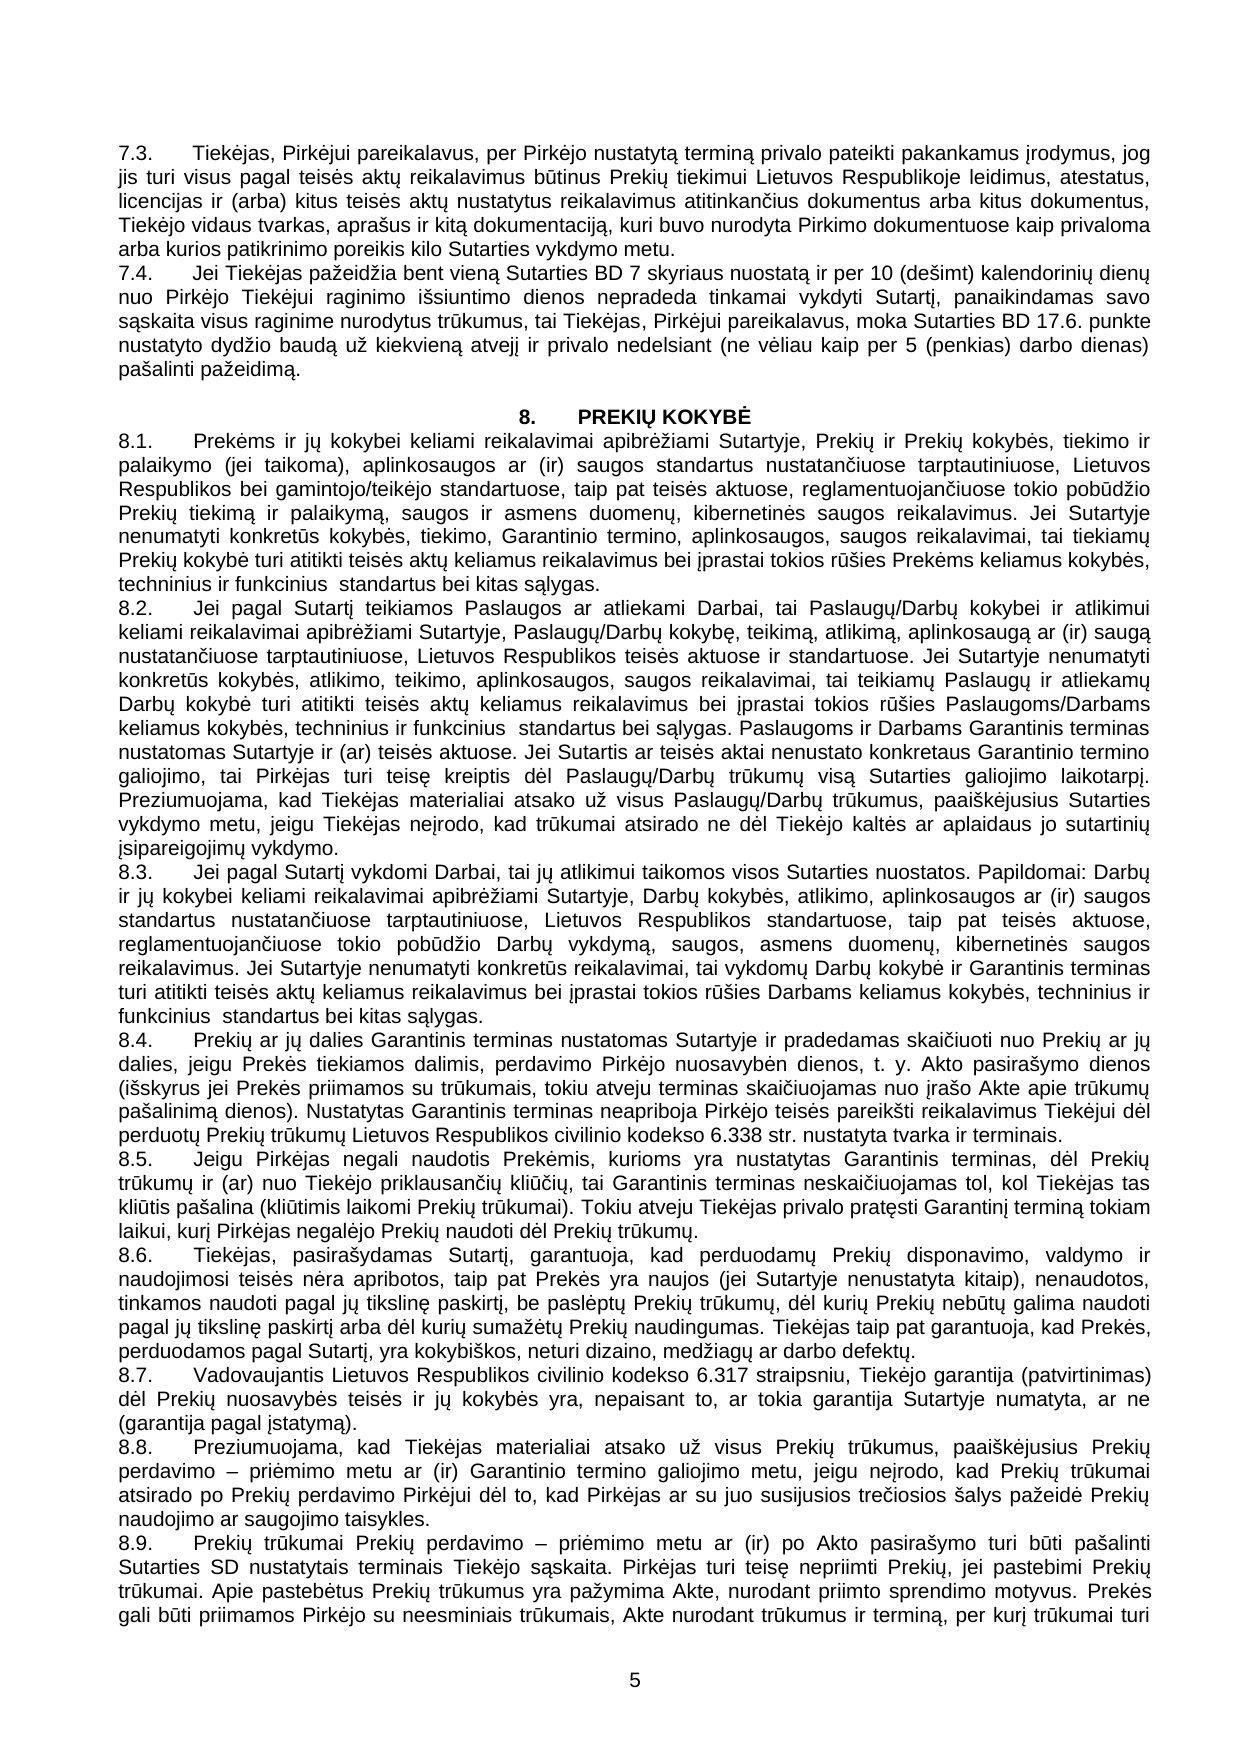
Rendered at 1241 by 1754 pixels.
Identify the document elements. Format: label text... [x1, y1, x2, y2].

list Jei pagal Sutartį teikiamos Paslaugos ar atliekami Darbai, tai Paslaugų/Darbų kokybei ir atlikimui keliami reikalavimai apibrėžiami Sutartyje, Paslaugų/Darbų kokybę, teikimą, atlikimą, aplinkosaugą ar (ir) saugą nustatančiuose tarptautiniuose, Lietuvos Respublikos teisės aktuose ir standartuose. Jei Sutartyje nenumatyti konkretūs kokybės, atlikimo, teikimo, aplinkosaugos, saugos reikalavimai, tai teikiamų Paslaugų ir atliekamų Darbų kokybė turi atitikti teisės aktų keliamus reikalavimus bei įprastai tokios rūšies Paslaugoms/Darbams keliamus kokybės, techninius ir funkcinius standartus bei sąlygas. Paslaugoms ir Darbams Garantinis terminas nustatomas Sutartyje ir (ar) teisės aktuose. Jei Sutartis ar teisės aktai nenustato konkretaus Garantinio termino galiojimo, tai Pirkėjas turi teisę kreiptis dėl Paslaugų/Darbų trūkumų visą Sutarties galiojimo laikotarpį. Preziumuojama, kad Tiekėjas materialiai atsako už visus Paslaugų/Darbų trūkumus, paaiškėjusius Sutarties vykdymo metu, jeigu Tiekėjas neįrodo, kad trūkumai atsirado ne dėl Tiekėjo kaltės ar aplaidaus jo sutartinių įsipareigojimų vykdymo. [118, 596, 1152, 860]
list Jei Tiekėjas pažeidžia bent vieną Sutarties BD 7 skyriaus nuostatą ir per 10 (dešimt) kalendorinių dienų nuo Pirkėjo Tiekėjui raginimo išsiuntimo dienos nepradeda tinkamai vykdyti Sutartį, panaikindamas savo sąskaita visus raginime nurodytus trūkumus, tai Tiekėjas, Pirkėjui pareikalavus, moka Sutarties BD 17.6. punkte nustatyto dydžio baudą už kiekvieną atvejį ir privalo nedelsiant (ne vėliau kaip per 5 (penkias) darbo dienas) pašalinti pažeidimą. [118, 261, 1152, 381]
list Tiekėjas, Pirkėjui pareikalavus, per Pirkėjo nustatytą terminą privalo pateikti pakankamus įrodymus, jog jis turi visus pagal teisės aktų reikalavimus būtinus Prekių tiekimui Lietuvos Respublikoje leidimus, atestatus, licencijas ir (arba) kitus teisės aktų nustatytus reikalavimus atitinkančius dokumentus arba kitus dokumentus, Tiekėjo vidaus tvarkas, aprašus ir kitą dokumentaciją, kuri buvo nurodyta Pirkimo dokumentuose kaip privaloma arba kurios patikrinimo poreikis kilo Sutarties vykdymo metu. [118, 141, 1152, 261]
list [118, 1531, 1152, 1626]
list Jei pagal Sutartį vykdomi Darbai, tai jų atlikimui taikomos visos Sutarties nuostatos. Papildomai: Darbų ir jų kokybei keliami reikalavimai apibrėžiami Sutartyje, Darbų kokybės, atlikimo, aplinkosaugos ar (ir) saugos standartus nustatančiuose tarptautiniuose, Lietuvos Respublikos standartuose, taip pat teisės aktuose, reglamentuojančiuose tokio pobūdžio Darbų vykdymą, saugos, asmens duomenų, kibernetinės saugos reikalavimus. Jei Sutartyje nenumatyti konkretūs reikalavimai, tai vykdomų Darbų kokybė ir Garantinis terminas turi atitikti teisės aktų keliamus reikalavimus bei įprastai tokios rūšies Darbams keliamus kokybės, techninius ir funkcinius standartus bei kitas sąlygas. [118, 860, 1152, 1027]
list Preziumuojama, kad Tiekėjas materialiai atsako už visus Prekių trūkumus, paaiškėjusius Prekių perdavimo – priėmimo metu ar (ir) Garantinio termino galiojimo metu, jeigu neįrodo, kad Prekių trūkumai atsirado po Prekių perdavimo Pirkėjui dėl to, kad Pirkėjas ar su juo susijusios trečiosios šalys pažeidė Prekių naudojimo ar saugojimo taisykles. [118, 1435, 1152, 1531]
list Vadovaujantis Lietuvos Respublikos civilinio kodekso 6.317 straipsniu, Tiekėjo garantija (patvirtinimas) dėl Prekių nuosavybės teisės ir jų kokybės yra, nepaisant to, ar tokia garantija Sutartyje numatyta, ar ne (garantija pagal įstatymą). [118, 1363, 1152, 1435]
list Prekių ar jų dalies Garantinis terminas nustatomas Sutartyje ir pradedamas skaičiuoti nuo Prekių ar jų dalies, jeigu Prekės tiekiamos dalimis, perdavimo Pirkėjo nuosavybėn dienos, t. y. Akto pasirašymo dienos (išskyrus jei Prekės priimamos su trūkumais, tokiu atveju terminas skaičiuojamas nuo įrašo Akte apie trūkumų pašalinimą dienos). Nustatytas Garantinis terminas neapriboja Pirkėjo teisės pareikšti reikalavimus Tiekėjui dėl perduotų Prekių trūkumų Lietuvos Respublikos civilinio kodekso 6.338 str. nustatyta tvarka ir terminais. [118, 1027, 1152, 1147]
list PREKIŲ KOKYBĖ [118, 404, 1152, 428]
list Tiekėjas, pasirašydamas Sutartį, garantuoja, kad perduodamų Prekių disponavimo, valdymo ir naudojimosi teisės nėra apribotos, taip pat Prekės yra naujos (jei Sutartyje nenustatyta kitaip), nenaudotos, tinkamos naudoti pagal jų tikslinę paskirtį, be paslėptų Prekių trūkumų, dėl kurių Prekių nebūtų galima naudoti pagal jų tikslinę paskirtį arba dėl kurių sumažėtų Prekių naudingumas. Tiekėjas taip pat garantuoja, kad Prekės, perduodamos pagal Sutartį, yra kokybiškos, neturi dizaino, medžiagų ar darbo defektų. [118, 1243, 1152, 1363]
list Prekėms ir jų kokybei keliami reikalavimai apibrėžiami Sutartyje, Prekių ir Prekių kokybės, tiekimo ir palaikymo (jei taikoma), aplinkosaugos ar (ir) saugos standartus nustatančiuose tarptautiniuose, Lietuvos Respublikos bei gamintojo/teikėjo standartuose, taip pat teisės aktuose, reglamentuojančiuose tokio pobūdžio Prekių tiekimą ir palaikymą, saugos ir asmens duomenų, kibernetinės saugos reikalavimus. Jei Sutartyje nenumatyti konkretūs kokybės, tiekimo, Garantinio termino, aplinkosaugos, saugos reikalavimai, tai tiekiamų Prekių kokybė turi atitikti teisės aktų keliamus reikalavimus bei įprastai tokios rūšies Prekėms keliamus kokybės, techninius ir funkcinius standartus bei kitas sąlygas. [118, 428, 1152, 596]
list Jeigu Pirkėjas negali naudotis Prekėmis, kurioms yra nustatytas Garantinis terminas, dėl Prekių trūkumų ir (ar) nuo Tiekėjo priklausančių kliūčių, tai Garantinis terminas neskaičiuojamas tol, kol Tiekėjas tas kliūtis pašalina (kliūtimis laikomi Prekių trūkumai). Tokiu atveju Tiekėjas privalo pratęsti Garantinį terminą tokiam laikui, kurį Pirkėjas negalėjo Prekių naudoti dėl Prekių trūkumų. [118, 1147, 1152, 1243]
